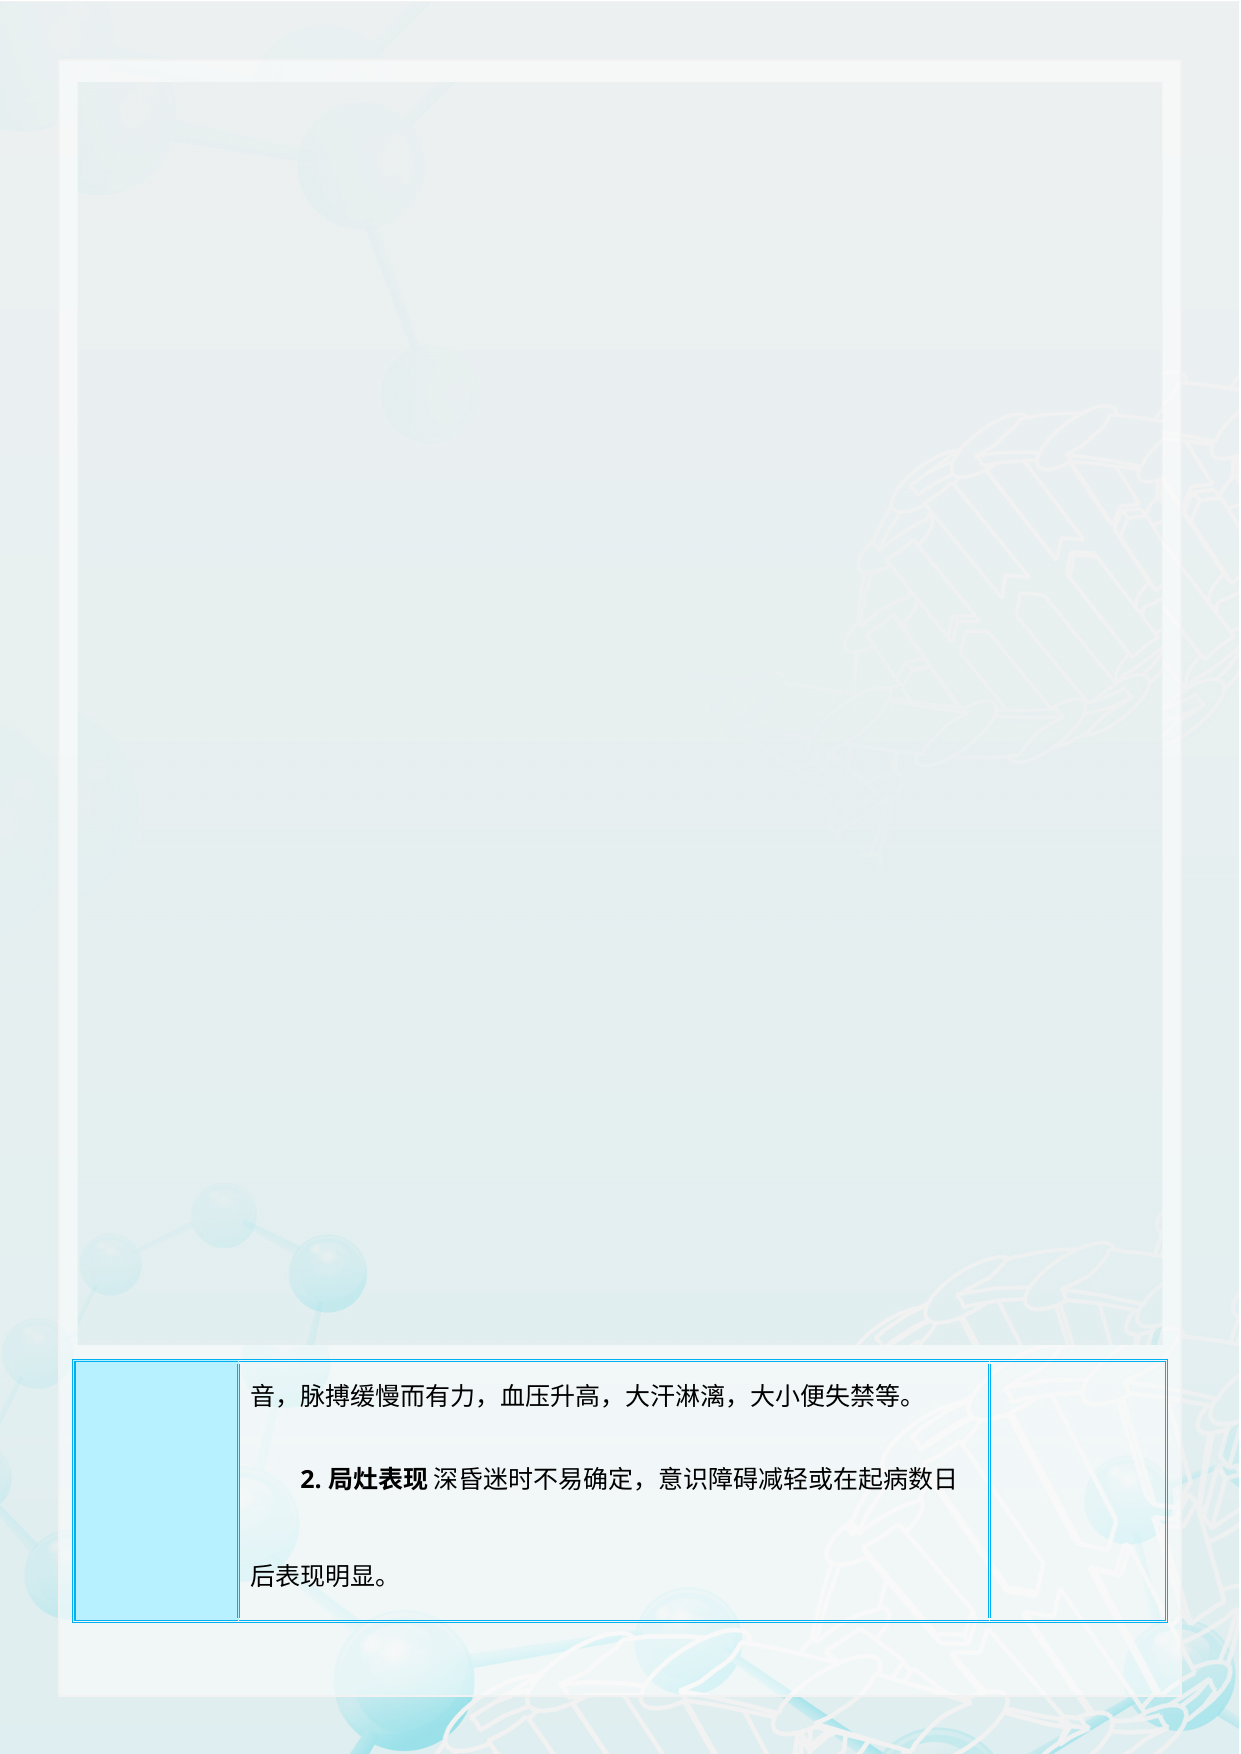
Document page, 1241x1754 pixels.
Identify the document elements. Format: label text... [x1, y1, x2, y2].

table_cell 知识讲解 （40min） [76, 1360, 239, 1620]
table_cell 通过教师讲解，了解脑血管病（二）的基本理论知识。 [990, 1362, 1165, 1620]
picture [0, 1, 1240, 1754]
